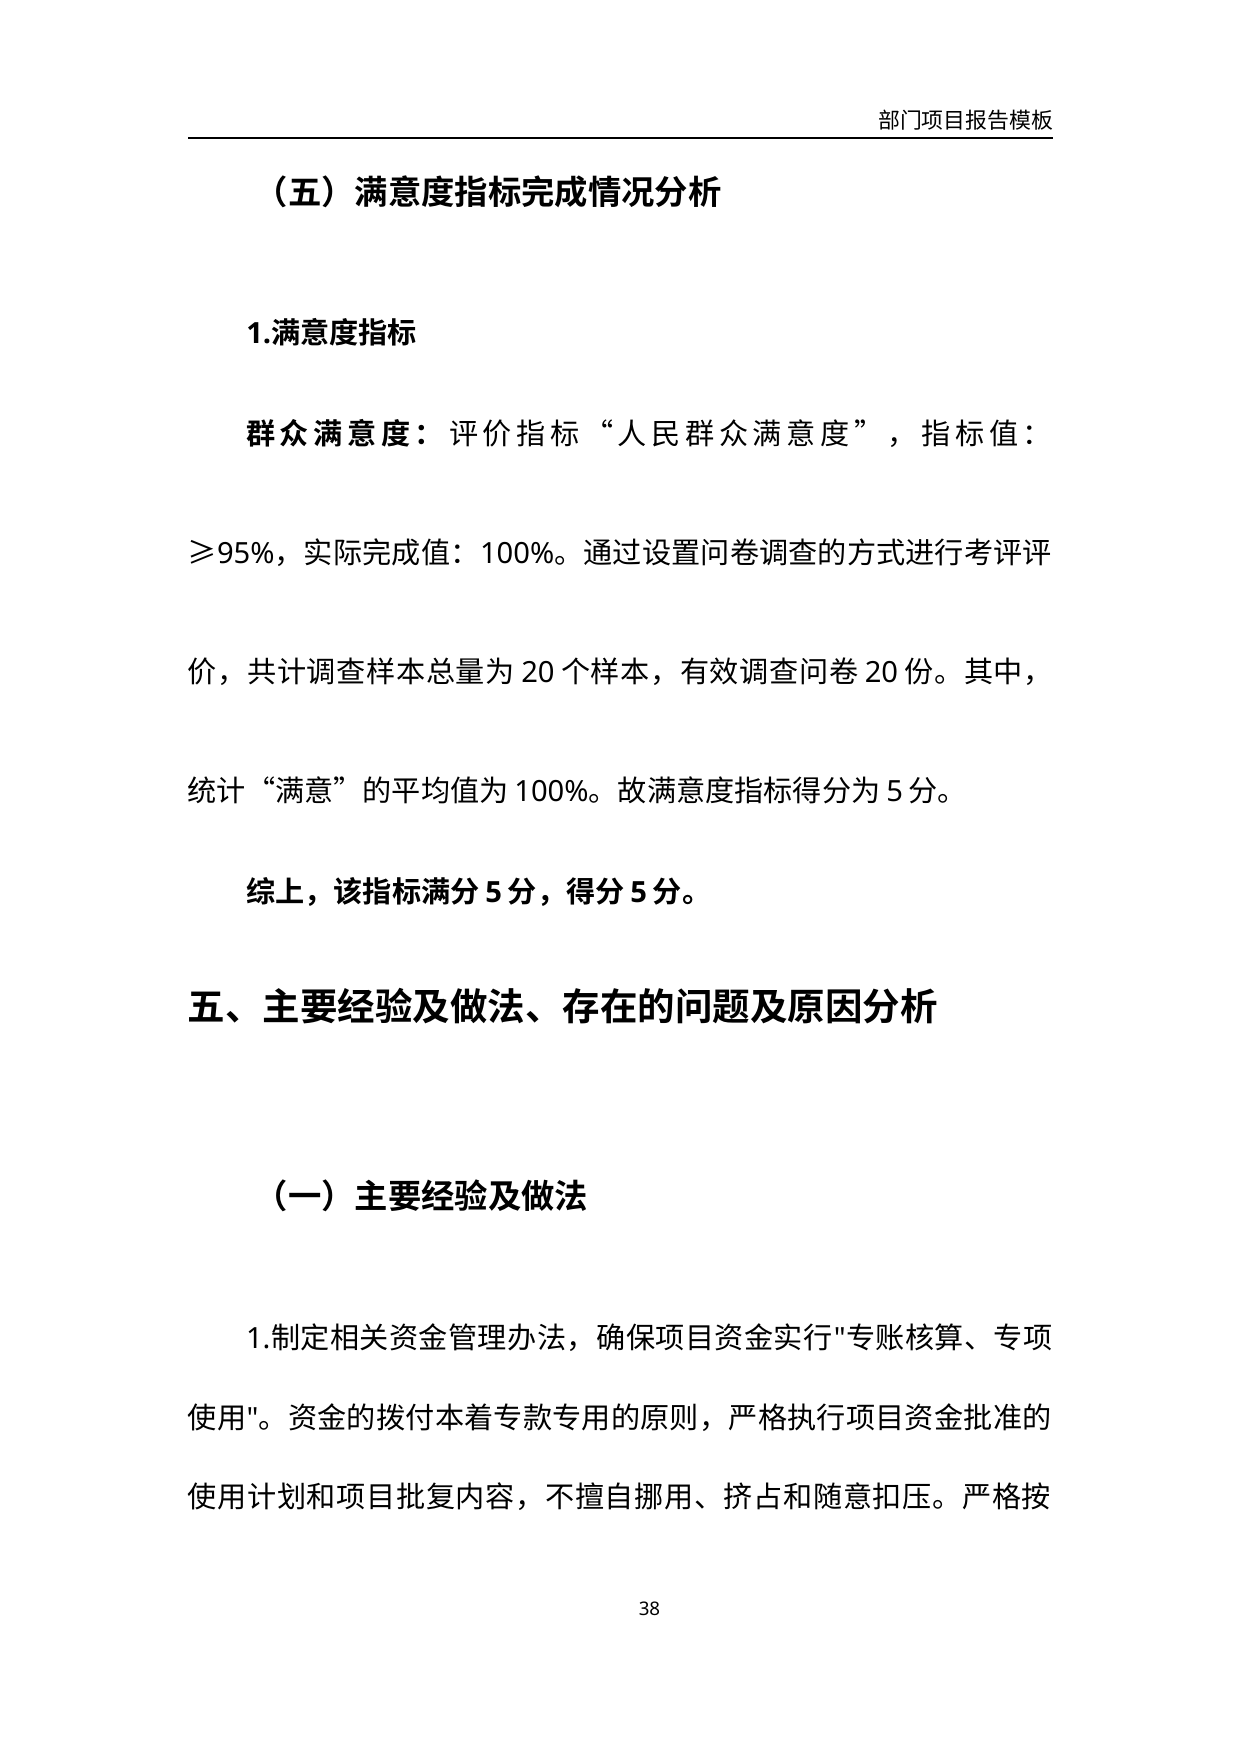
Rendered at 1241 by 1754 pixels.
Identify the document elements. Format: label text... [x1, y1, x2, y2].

text 综上，该指标满分5分，得分5分。 [187, 850, 1053, 929]
subtitle （一）主要经验及做法 [187, 1155, 1053, 1234]
text 1.满意度指标 [187, 292, 1053, 371]
text 群众满意度：评价指标“人民群众满意度”，指标值：≥95%，实际完成值：100%。通过设置问卷调查的方式进行考评评价，共计调查样本总量为20个样本，有效调查问卷20份。其中，统计“满意”的平均值为100%。故满意度指标得分为5分。 [187, 392, 1053, 829]
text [187, 1296, 1053, 1534]
subtitle （五）满意度指标完成情况分析 [187, 150, 1053, 229]
subtitle 五、主要经验及做法、存在的问题及原因分析 [187, 964, 1053, 1044]
